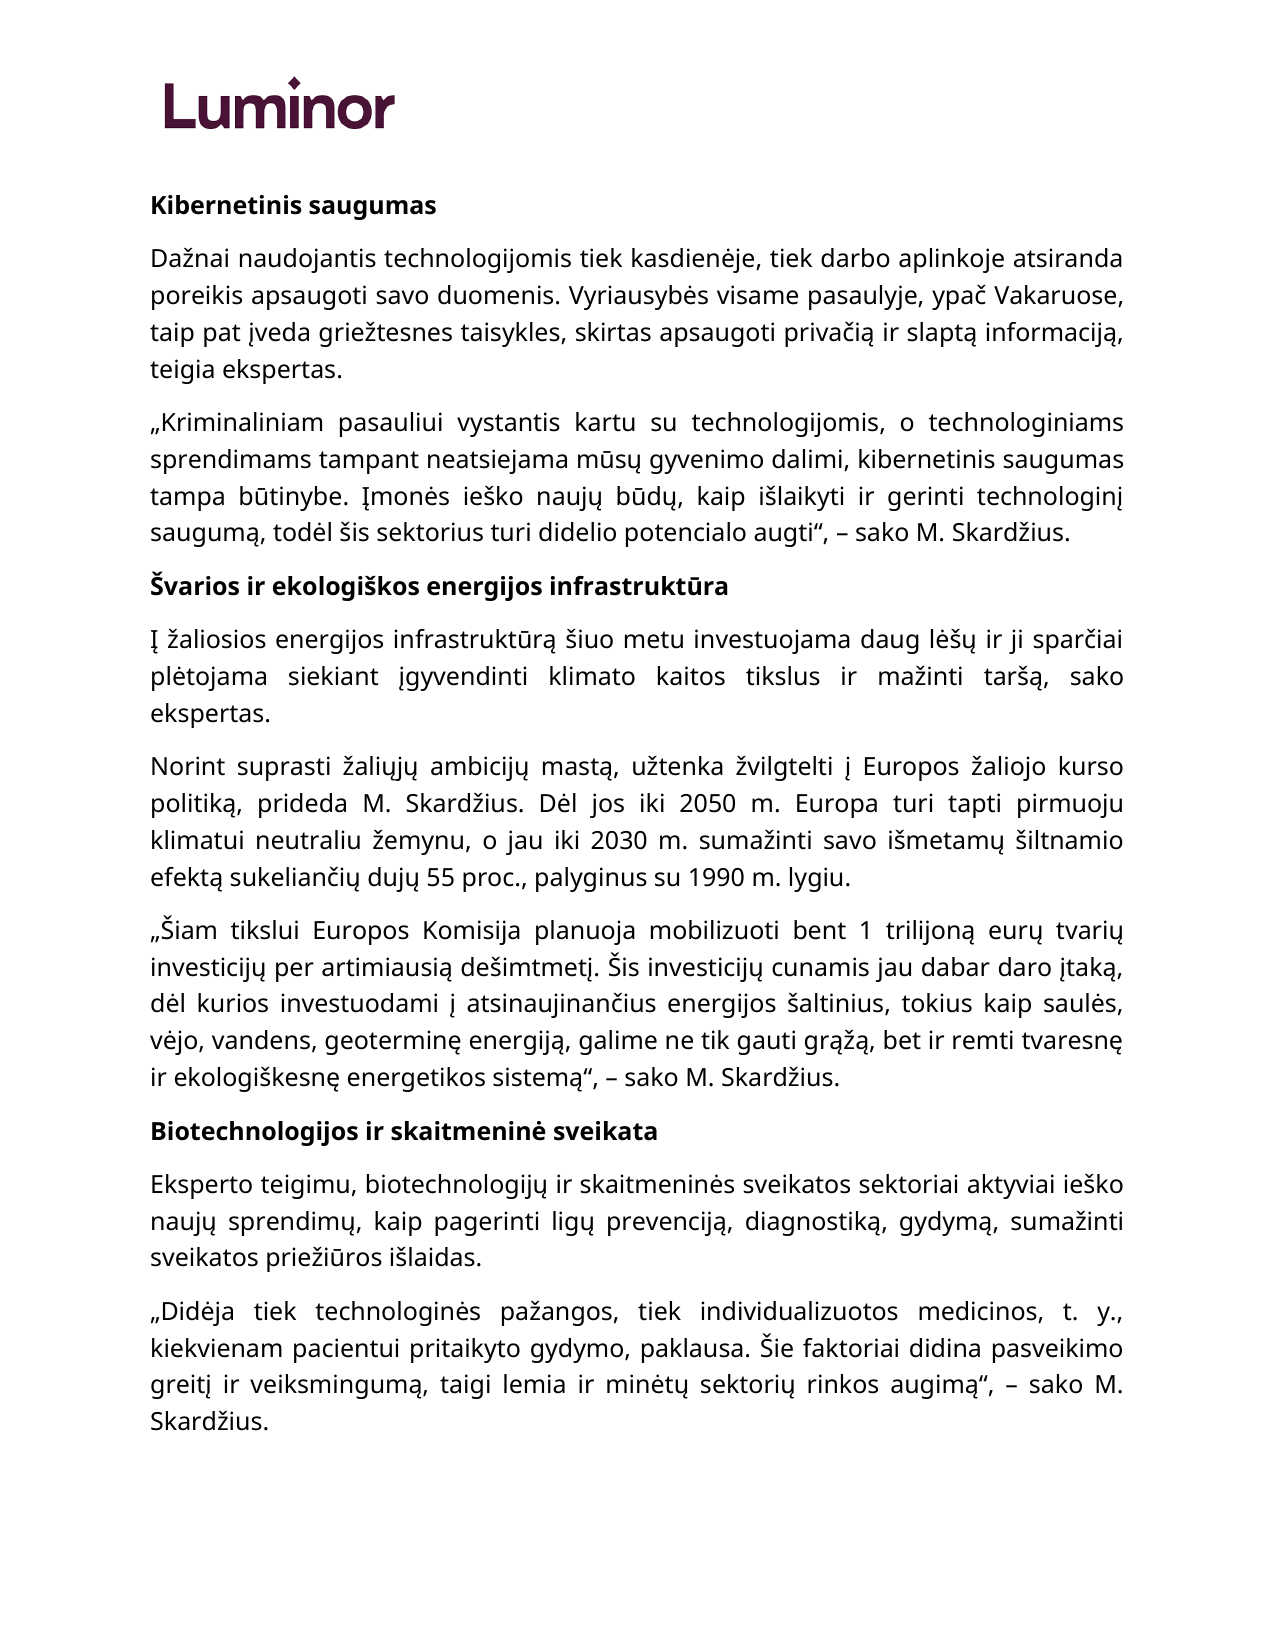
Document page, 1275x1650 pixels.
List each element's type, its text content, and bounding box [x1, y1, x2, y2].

text „Šiam tikslui Europos Komisija planuoja mobilizuoti bent 1 trilijoną eurų tvarių investicijų per artimiausią dešimtmetį. Šis investicijų cunamis jau dabar daro įtaką, dėl kurios investuodami į atsinaujinančius energijos šaltinius, tokius kaip saulės, vėjo, vandens, geoterminę energiją, galime ne tik gauti grąžą, bet ir remti tvaresnę ir ekologiškesnę energetikos sistemą“, – sako M. Skardžius. [150, 913, 1125, 1094]
text Kibernetinis saugumas [150, 187, 1125, 222]
text Eksperto teigimu, biotechnologijų ir skaitmeninės sveikatos sektoriai aktyviai ieško naujų sprendimų, kaip pagerinti ligų prevenciją, diagnostiką, gydymą, sumažinti sveikatos priežiūros išlaidas. [150, 1167, 1125, 1274]
text Dažnai naudojantis technologijomis tiek kasdienėje, tiek darbo aplinkoje atsiranda poreikis apsaugoti savo duomenis. Vyriausybės visame pasaulyje, ypač Vakaruose, taip pat įveda griežtesnes taisykles, skirtas apsaugoti privačią ir slaptą informaciją, teigia ekspertas. [150, 241, 1125, 385]
text Į žaliosios energijos infrastruktūrą šiuo metu investuojama daug lėšų ir ji sparčiai plėtojama siekiant įgyvendinti klimato kaitos tikslus ir mažinti taršą, sako ekspertas. [150, 622, 1125, 729]
text Norint suprasti žaliųjų ambicijų mastą, užtenka žvilgtelti į Europos žaliojo kurso politiką, prideda M. Skardžius. Dėl jos iki 2050 m. Europa turi tapti pirmuoju klimatui neutraliu žemynu, o jau iki 2030 m. sumažinti savo išmetamų šiltnamio efektą sukeliančių dujų 55 proc., palyginus su 1990 m. lygiu. [150, 749, 1125, 893]
text Biotechnologijos ir skaitmeninė sveikata [150, 1113, 1125, 1147]
picture [150, 73, 409, 132]
text „Kriminaliniam pasauliui vystantis kartu su technologijomis, o technologiniams sprendimams tampant neatsiejama mūsų gyvenimo dalimi, kibernetinis saugumas tampa būtinybe. Įmonės ieško naujų būdų, kaip išlaikyti ir gerinti technologinį saugumą, todėl šis sektorius turi didelio potencialo augti“, – sako M. Skardžius. [150, 405, 1125, 549]
text „Didėja tiek technologinės pažangos, tiek individualizuotos medicinos, t. y., kiekvienam pacientui pritaikyto gydymo, paklausa. Šie faktoriai didina pasveikimo greitį ir veiksmingumą, taigi lemia ir minėtų sektorių rinkos augimą“, – sako M. Skardžius. [150, 1293, 1125, 1438]
text Švarios ir ekologiškos energijos infrastruktūra [150, 568, 1125, 602]
